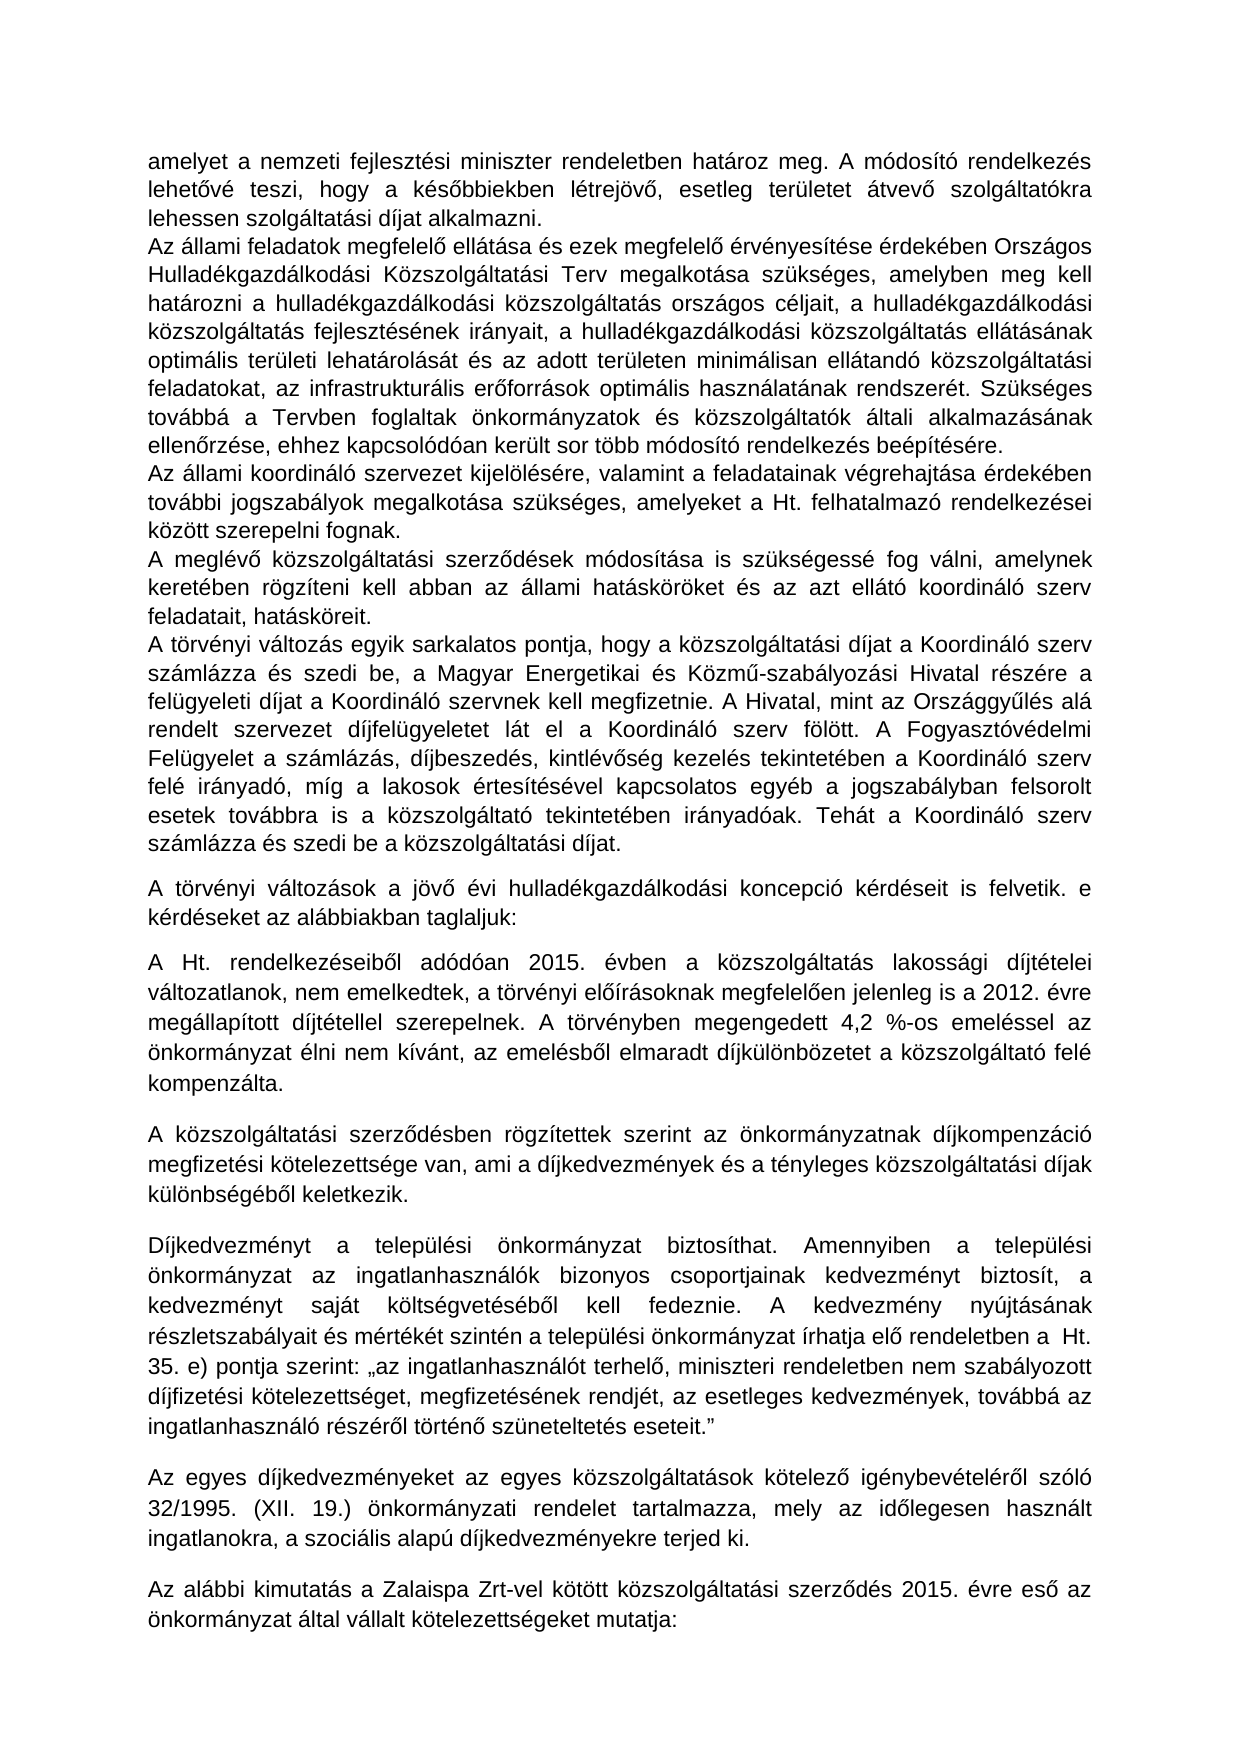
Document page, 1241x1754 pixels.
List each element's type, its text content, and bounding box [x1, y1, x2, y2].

text A meglévő közszolgáltatási szerződések módosítása is szükségessé fog válni, amelynek keretében rögzíteni kell abban az állami hatásköröket és az azt ellátó koordináló szerv feladatait, hatásköreit. [148, 546, 1093, 629]
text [148, 148, 1093, 231]
text Az állami feladatok megfelelő ellátása és ezek megfelelő érvényesítése érdekében Országos Hulladékgazdálkodási Közszolgáltatási Terv megalkotása szükséges, amelyben meg kell határozni a hulladékgazdálkodási közszolgáltatás országos céljait, a hulladékgazdálkodási közszolgáltatás fejlesztésének irányait, a hulladékgazdálkodási közszolgáltatás ellátásának optimális területi lehatárolását és az adott területen minimálisan ellátandó közszolgáltatási feladatokat, az infrastrukturális erőforrások optimális használatának rendszerét. Szükséges továbbá a Tervben foglaltak önkormányzatok és közszolgáltatók általi alkalmazásának ellenőrzése, ehhez kapcsolódóan került sor több módosító rendelkezés beépítésére. [148, 233, 1093, 458]
text Díjkedvezményt a települési önkormányzat biztosíthat. Amennyiben a települési önkormányzat az ingatlanhasználók bizonyos csoportjainak kedvezményt biztosít, a kedvezményt saját költségvetéséből kell fedeznie. A kedvezmény nyújtásának részletszabályait és mértékét szintén a települési önkormányzat írhatja elő rendeletben a Ht. 35. e) pontja szerint: „az ingatlanhasználót terhelő, miniszteri rendeletben nem szabályozott díjfizetési kötelezettséget, megfizetésének rendjét, az esetleges kedvezmények, továbbá az ingatlanhasználó részéről történő szüneteltetés eseteit.” [148, 1232, 1093, 1440]
text A közszolgáltatási szerződésben rögzítettek szerint az önkormányzatnak díjkompenzáció megfizetési kötelezettsége van, ami a díjkedvezmények és a tényleges közszolgáltatási díjak különbségéből keletkezik. [148, 1121, 1093, 1207]
text A Ht. rendelkezéseiből adódóan 2015. évben a közszolgáltatás lakossági díjtételei változatlanok, nem emelkedtek, a törvényi előírásoknak megfelelően jelenleg is a 2012. évre megállapított díjtétellel szerepelnek. A törvényben megengedett 4,2 %-os emeléssel az önkormányzat élni nem kívánt, az emelésből elmaradt díjkülönbözetet a közszolgáltató felé kompenzálta. [148, 949, 1093, 1096]
text A törvényi változás egyik sarkalatos pontja, hogy a közszolgáltatási díjat a Koordináló szerv számlázza és szedi be, a Magyar Energetikai és Közmű-szabályozási Hivatal részére a felügyeleti díjat a Koordináló szervnek kell megfizetnie. A Hivatal, mint az Országgyűlés alá rendelt szervezet díjfelügyeletet lát el a Koordináló szerv fölött. A Fogyasztóvédelmi Felügyelet a számlázás, díjbeszedés, kintlévőség kezelés tekintetében a Koordináló szerv felé irányadó, míg a lakosok értesítésével kapcsolatos egyéb a jogszabályban felsorolt esetek továbbra is a közszolgáltató tekintetében irányadóak. Tehát a Koordináló szerv számlázza és szedi be a közszolgáltatási díjat. [148, 631, 1093, 856]
text Az állami koordináló szervezet kijelölésére, valamint a feladatainak végrehajtása érdekében további jogszabályok megalkotása szükséges, amelyeket a Ht. felhatalmazó rendelkezései között szerepelni fognak. [148, 460, 1093, 544]
text Az egyes díjkedvezményeket az egyes közszolgáltatások kötelező igénybevételéről szóló 32/1995. (XII. 19.) önkormányzati rendelet tartalmazza, mely az időlegesen használt ingatlanokra, a szociális alapú díjkedvezményekre terjed ki. [148, 1464, 1093, 1551]
text A törvényi változások a jövő évi hulladékgazdálkodási koncepció kérdéseit is felvetik. e kérdéseket az alábbiakban taglaljuk: [148, 875, 1093, 930]
text Az alábbi kimutatás a Zalaispa Zrt-vel kötött közszolgáltatási szerződés 2015. évre eső az önkormányzat által vállalt kötelezettségeket mutatja: [148, 1576, 1093, 1632]
